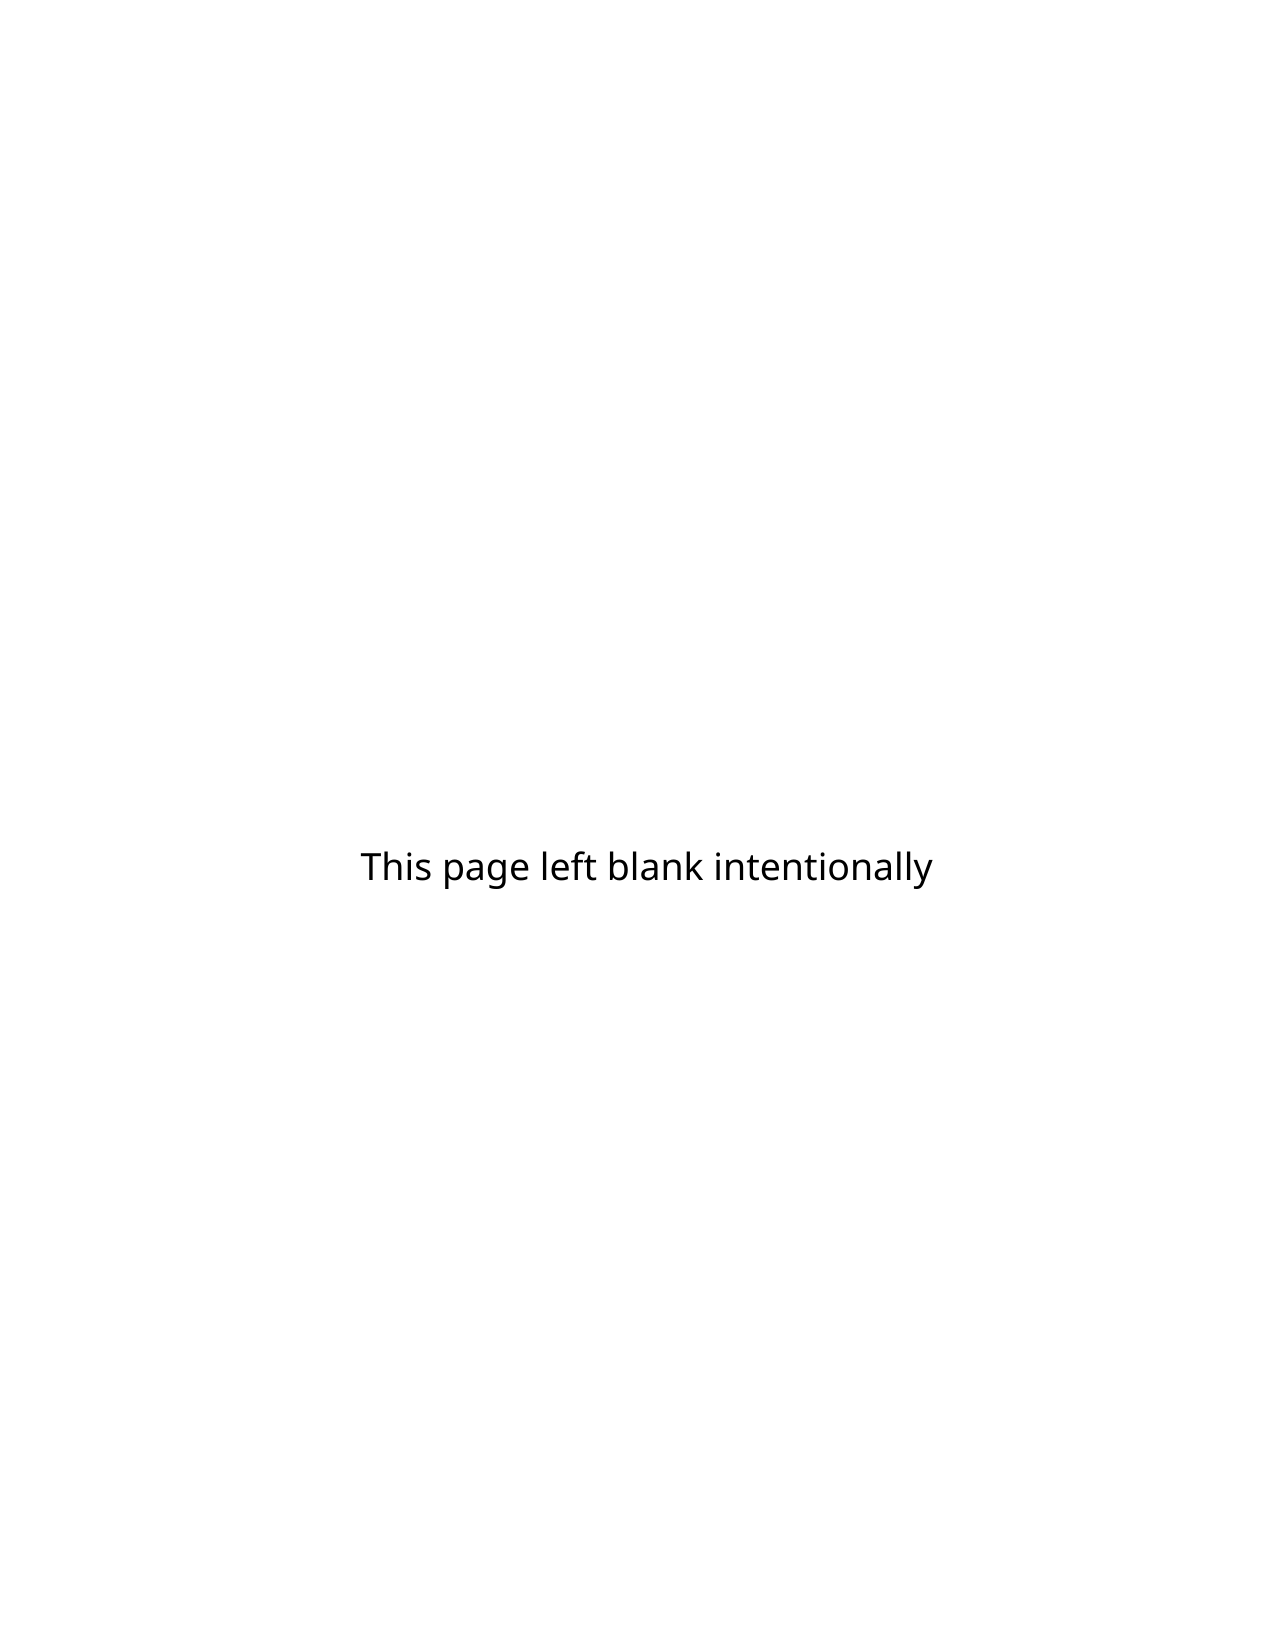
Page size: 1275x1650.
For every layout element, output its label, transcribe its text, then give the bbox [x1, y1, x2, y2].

text This page left blank intentionally [102, 840, 1191, 891]
